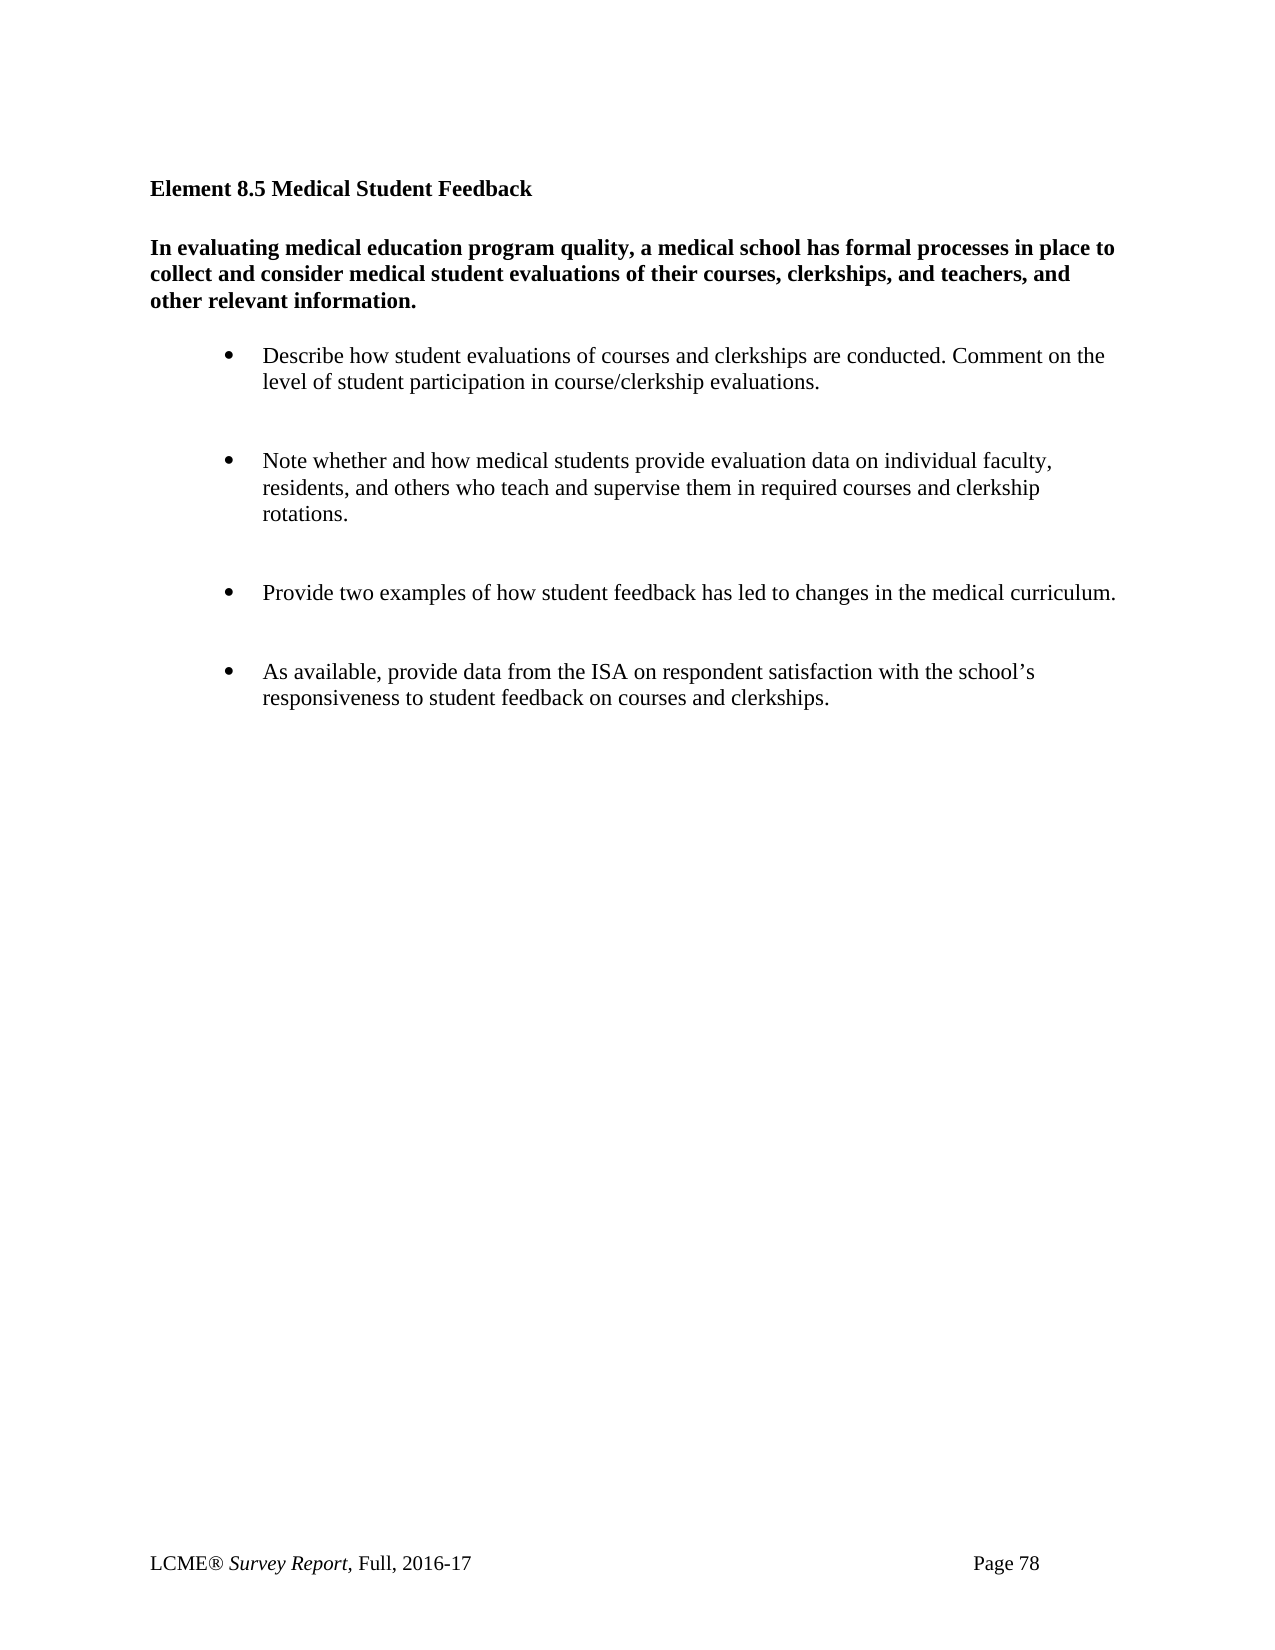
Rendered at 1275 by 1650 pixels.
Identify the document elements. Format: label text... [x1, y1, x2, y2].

subtitle Element 8.5 Medical Student Feedback [150, 175, 1125, 201]
list As available, provide data from the ISA on respondent satisfaction with the school’s responsiveness to student feedback on courses and clerkships. [225, 658, 1125, 711]
text In evaluating medical education program quality, a medical school has formal processes in place to collect and consider medical student evaluations of their courses, clerkships, and teachers, and other relevant information. [150, 234, 1125, 313]
list Describe how student evaluations of courses and clerkships are conducted. Comment on the level of student participation in course/clerkship evaluations. [225, 342, 1125, 394]
list Note whether and how medical students provide evaluation data on individual faculty, residents, and others who teach and supervise them in required courses and clerkship rotations. [225, 447, 1125, 526]
list Provide two examples of how student feedback has led to changes in the medical curriculum. [225, 579, 1125, 605]
